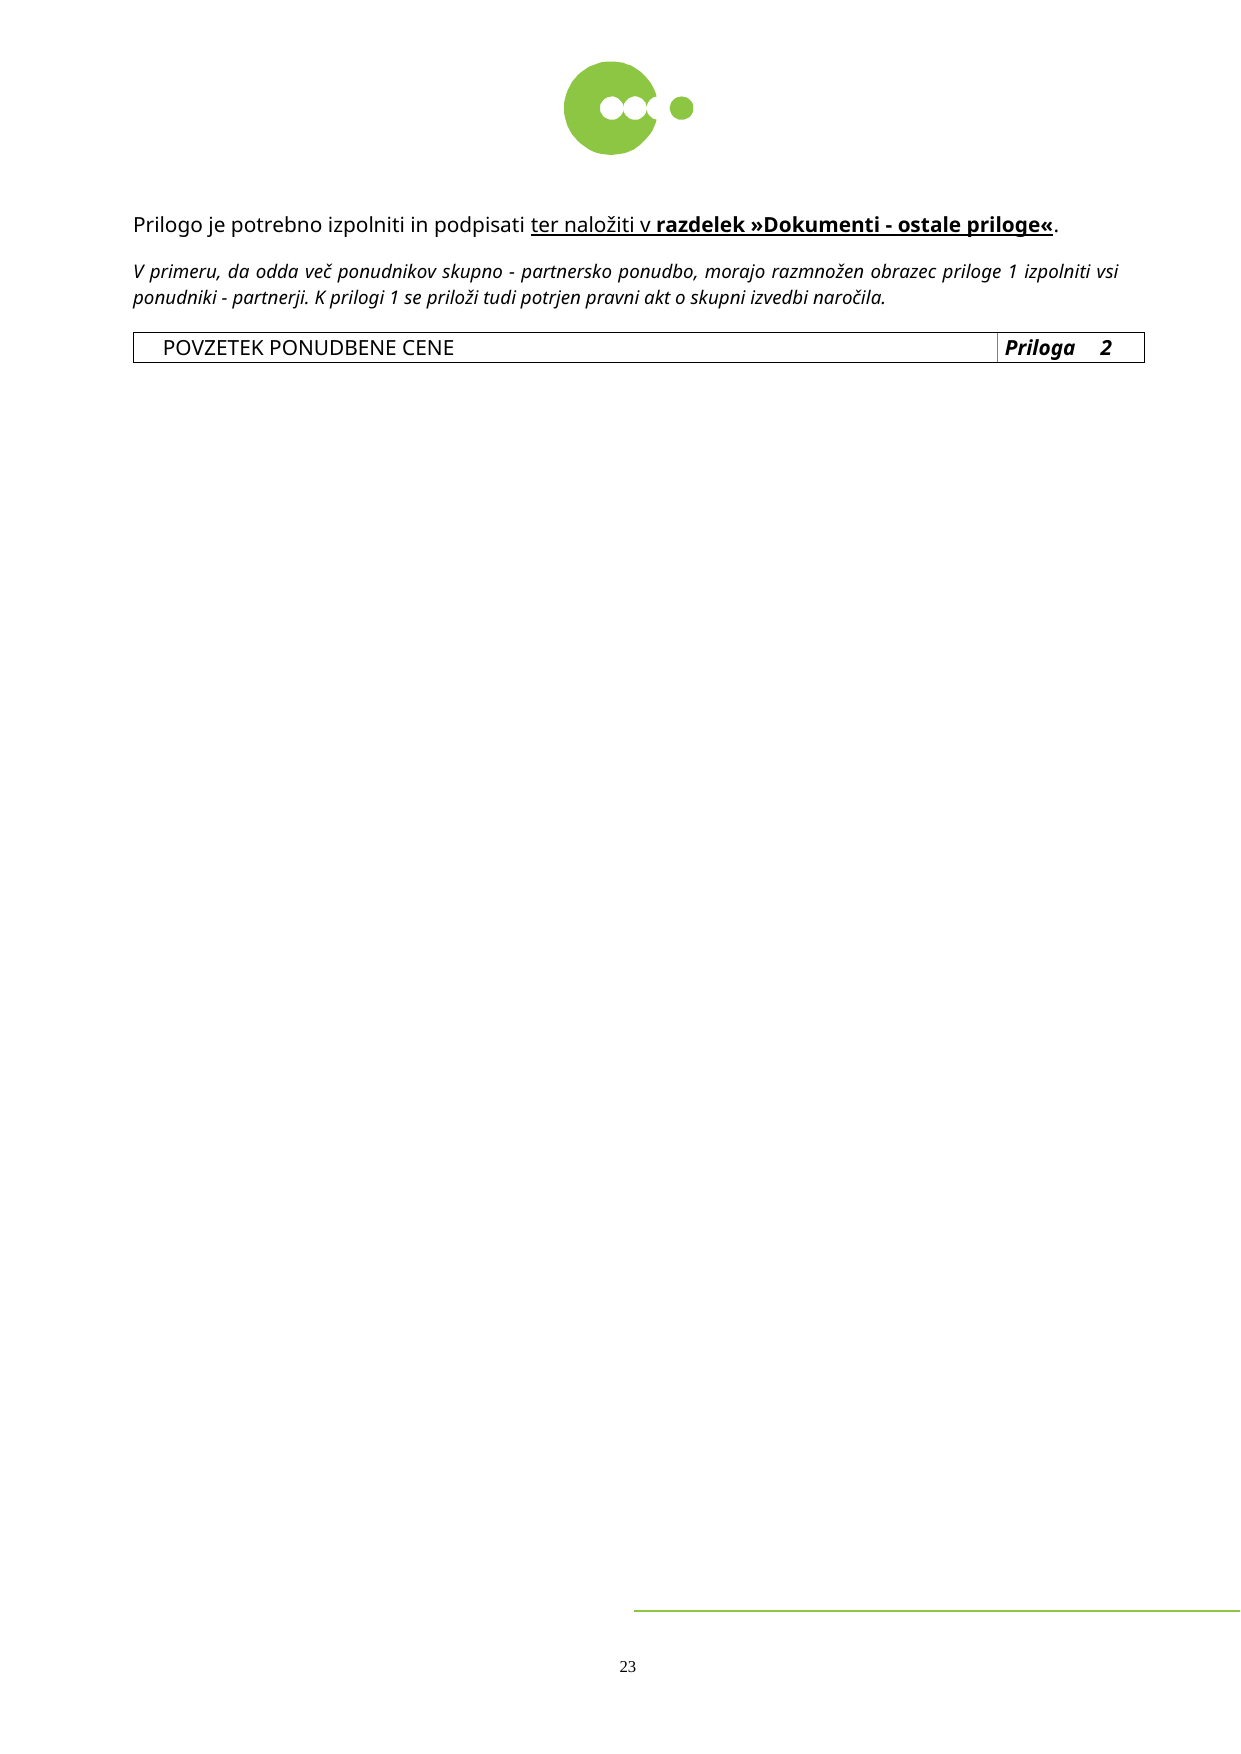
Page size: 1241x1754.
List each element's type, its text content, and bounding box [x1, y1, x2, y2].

table_header Priloga [998, 333, 1100, 362]
table_header 2 [1100, 333, 1144, 362]
table_header POVZETEK PONUDBENE CENE [155, 333, 997, 362]
text V primeru, da odda več ponudnikov skupno - partnersko ponudbo, morajo razmnožen obrazec priloge 1 izpolniti vsi ponudniki - partnerji. K prilogi 1 se priloži tudi potrjen pravni akt o skupni izvedbi naročila. [133, 258, 1122, 309]
table_header [134, 333, 155, 362]
text Prilogo je potrebno izpolniti in podpisati ter naložiti v razdelek »Dokumenti - ostale priloge«. [133, 210, 1122, 239]
